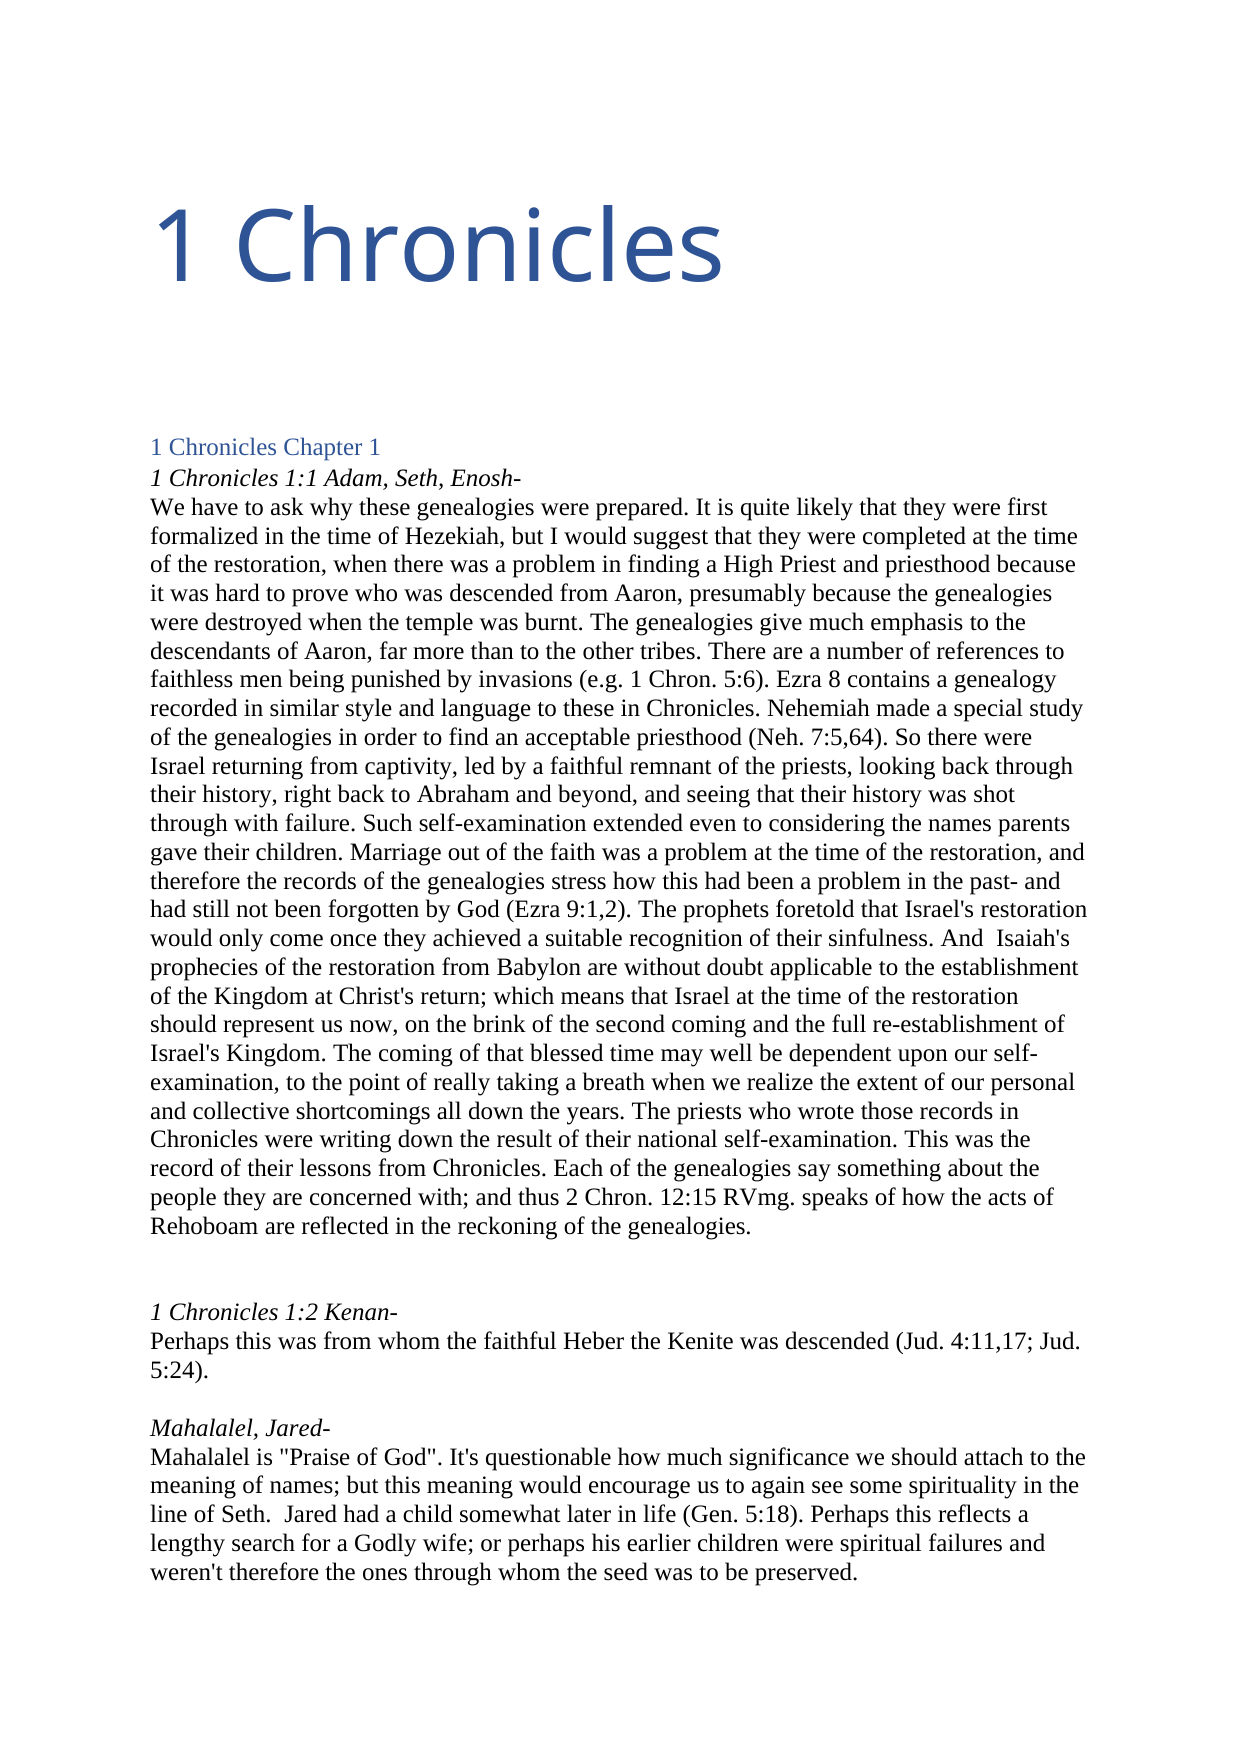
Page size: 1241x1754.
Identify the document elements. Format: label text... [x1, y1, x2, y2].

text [150, 1413, 1090, 1585]
subtitle 1 Chronicles [150, 175, 1090, 311]
text 1 Chronicles 1:1 Adam, Seth, Enosh- We have to ask why these genealogies were prepared. It is quite likely that they were first formalized in the time of Hezekiah, but I would suggest that they were completed at the time of the restoration, when there was a problem in finding a High Priest and priesthood because it was hard to prove who was descended from Aaron, presumably because the genealogies were destroyed when the temple was burnt. The genealogies give much emphasis to the descendants of Aaron, far more than to the other tribes. There are a number of references to faithless men being punished by invasions (e.g. 1 Chron. 5:6). Ezra 8 contains a genealogy recorded in similar style and language to these in Chronicles. Nehemiah made a special study of the genealogies in order to find an acceptable priesthood (Neh. 7:5,64). So there were Israel returning from captivity, led by a faithful remnant of the priests, looking back through their history, right back to Abraham and beyond, and seeing that their history was shot through with failure. Such self-examination extended even to considering the names parents gave their children. Marriage out of the faith was a problem at the time of the restoration, and therefore the records of the genealogies stress how this had been a problem in the past- and had still not been forgotten by God (Ezra 9:1,2). The prophets foretold that Israel's restoration would only come once they achieved a suitable recognition of their sinfulness. And Isaiah's prophecies of the restoration from Babylon are without doubt applicable to the establishment of the Kingdom at Christ's return; which means that Israel at the time of the restoration should represent us now, on the brink of the second coming and the full re-establishment of Israel's Kingdom. The coming of that blessed time may well be dependent upon our self-examination, to the point of really taking a breath when we realize the extent of our personal and collective shortcomings all down the years. The priests who wrote those records in Chronicles were writing down the result of their national self-examination. This was the record of their lessons from Chronicles. Each of the genealogies say something about the people they are concerned with; and thus 2 Chron. 12:15 RVmg. speaks of how the acts of Rehoboam are reflected in the reckoning of the genealogies. [150, 463, 1090, 1239]
text 1 Chronicles 1:2 Kenan- Perhaps this was from whom the faithful Heber the Kenite was descended (Jud. 4:11,17; Jud. 5:24). [150, 1269, 1090, 1384]
subtitle 1 Chronicles Chapter 1 [150, 432, 1090, 461]
